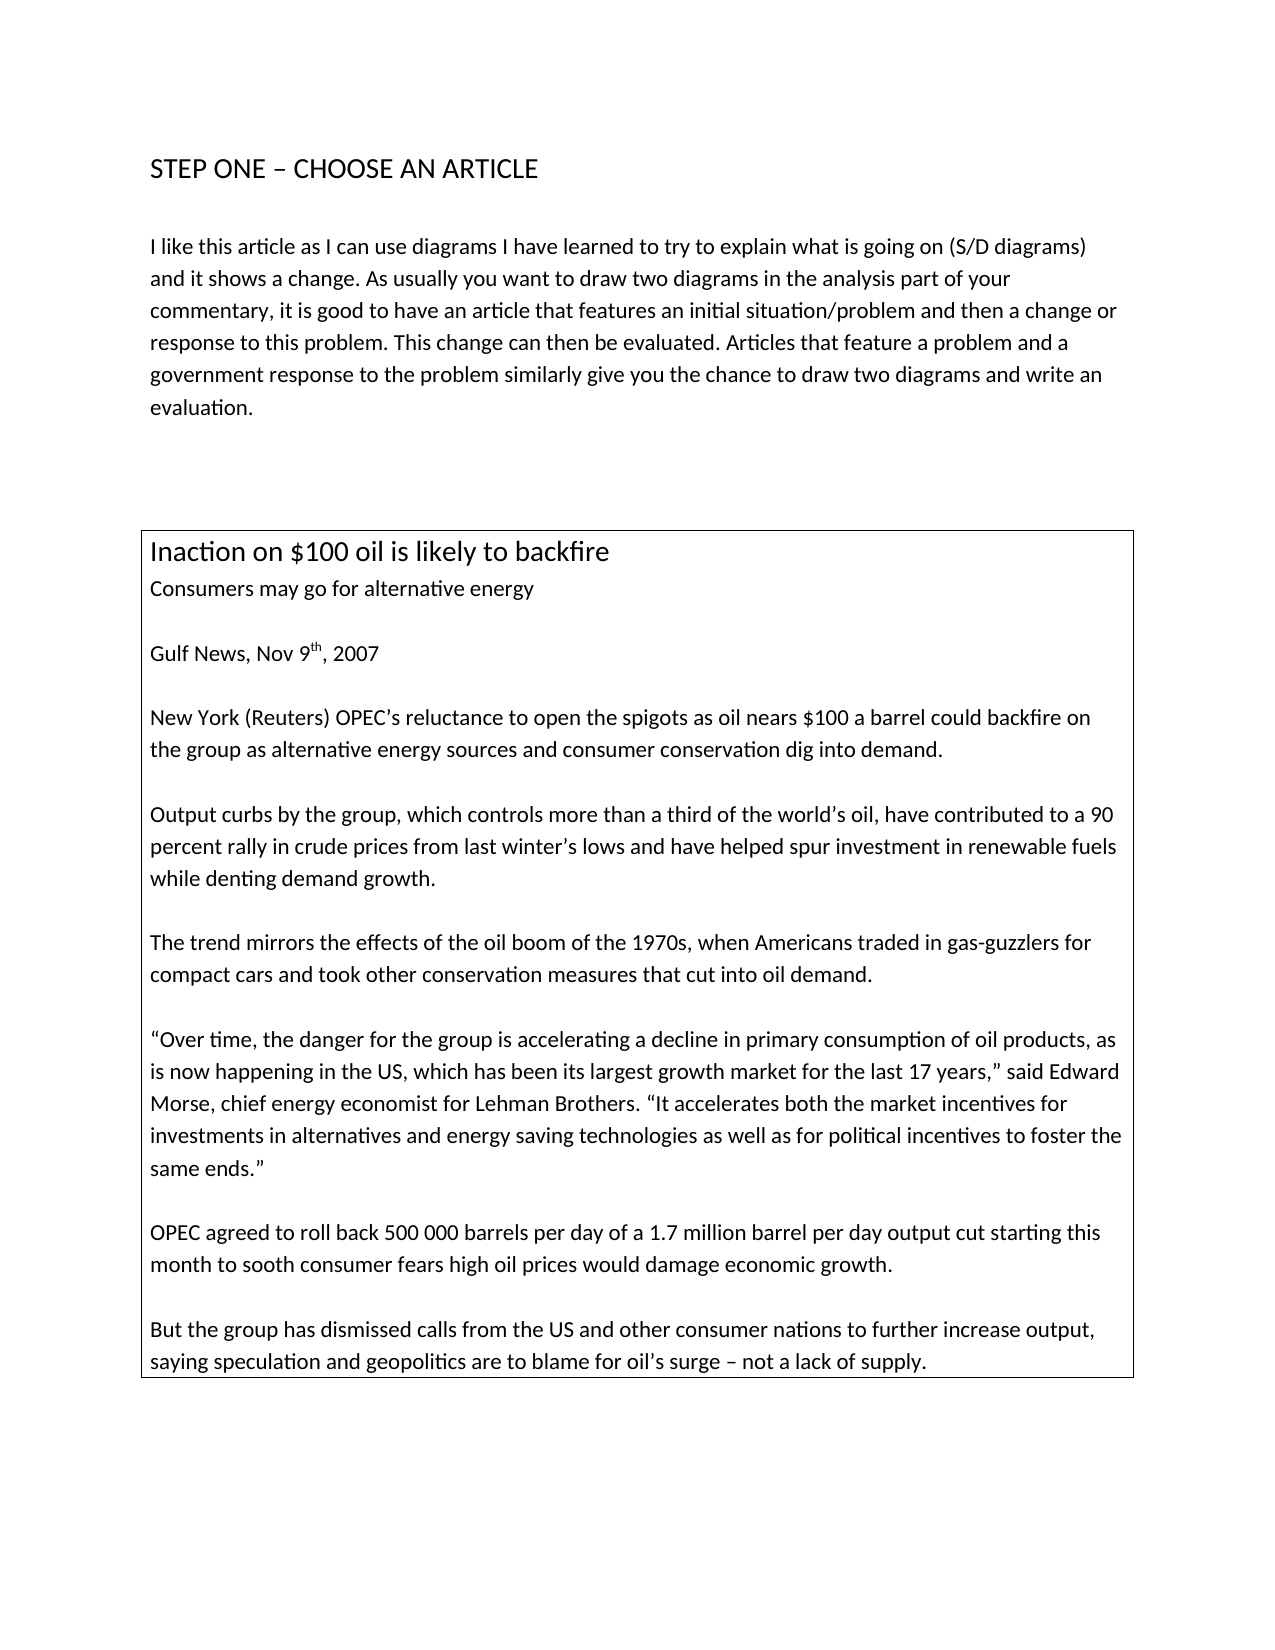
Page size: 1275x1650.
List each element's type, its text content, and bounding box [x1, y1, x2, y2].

text “Over time, the danger for the group is accelerating a decline in primary consumption of oil products, as is now happening in the US, which has been its largest growth market for the last 17 years,” said Edward Morse, chief energy economist for Lehman Brothers. “It accelerates both the market incentives for investments in alternatives and energy saving technologies as well as for political incentives to foster the same ends.” [142, 1022, 1133, 1182]
text Consumers may go for alternative energy [142, 571, 1133, 602]
text But the group has dismissed calls from the US and other consumer nations to further increase output, saying speculation and geopolitics are to blame for oil’s surge – not a lack of supply. [142, 1312, 1133, 1377]
text Gulf News, Nov 9th, 2007 [142, 636, 1133, 667]
text Inaction on $100 oil is likely to backfire [142, 531, 1133, 569]
text Output curbs by the group, which controls more than a third of the world’s oil, have contributed to a 90 percent rally in crude prices from last winter’s lows and have helped spur investment in renewable fuels while denting demand growth. [142, 797, 1133, 892]
text STEP ONE – CHOOSE AN ARTICLE [150, 150, 1125, 186]
text New York (Reuters) OPEC’s reluctance to open the spigots as oil nears $100 a barrel could backfire on the group as alternative energy sources and consumer conservation dig into demand. [142, 700, 1133, 763]
text The trend mirrors the effects of the oil boom of the 1970s, when Americans traded in gas-guzzlers for compact cars and took other conservation measures that cut into oil demand. [142, 925, 1133, 989]
text OPEC agreed to roll back 500 000 barrels per day of a 1.7 million barrel per day output cut starting this month to sooth consumer fears high oil prices would damage economic growth. [142, 1215, 1133, 1278]
text I like this article as I can use diagrams I have learned to try to explain what is going on (S/D diagrams) and it shows a change. As usually you want to draw two diagrams in the analysis part of your commentary, it is good to have an article that features an initial situation/problem and then a change or response to this problem. This change can then be evaluated. Articles that feature a problem and a government response to the problem similarly give you the chance to draw two diagrams and write an evaluation. [150, 232, 1125, 421]
